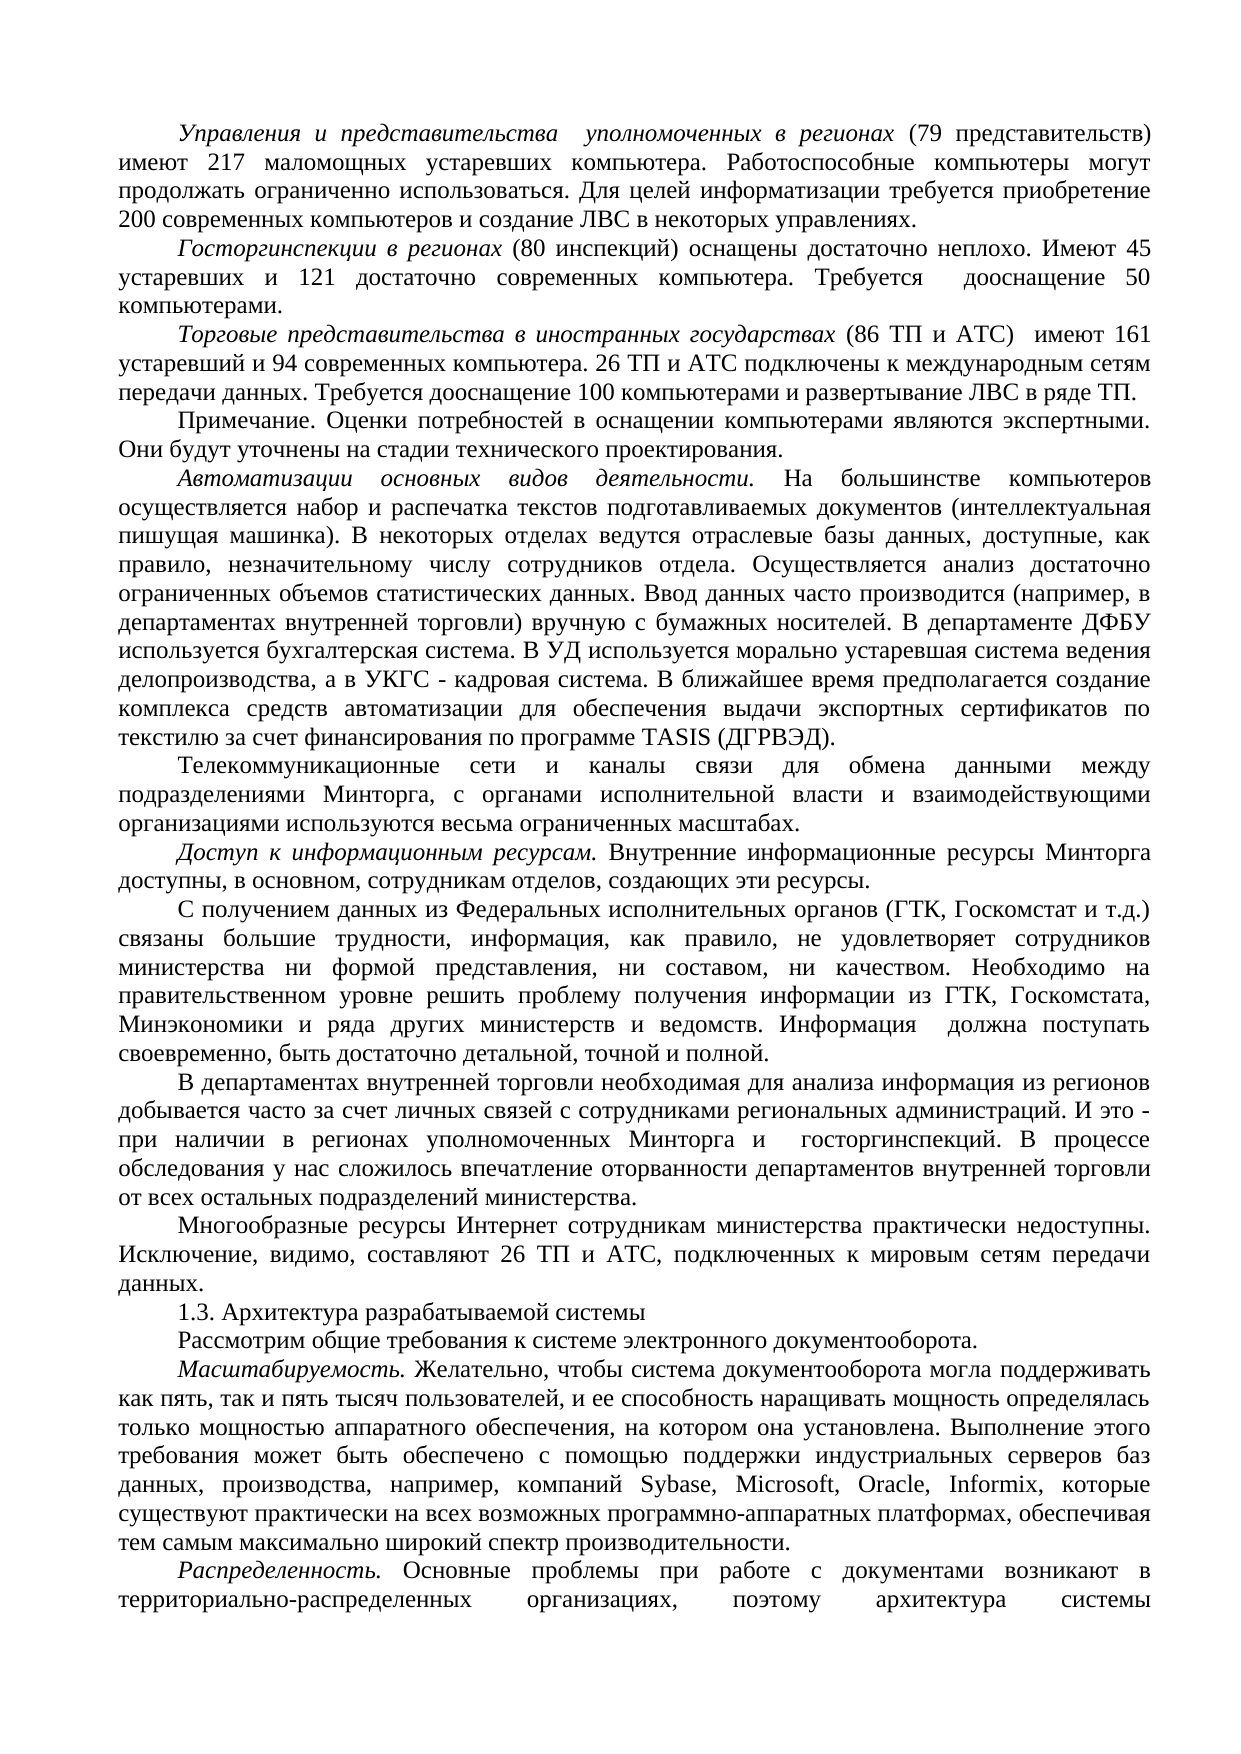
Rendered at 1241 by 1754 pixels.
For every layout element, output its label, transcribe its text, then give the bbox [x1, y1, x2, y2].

text Телекоммуникационные сети и каналы связи для обмена данными между подразделениями Минторга, с органами исполнительной власти и взаимодействующими организациями используются весьма ограниченных масштабах. [118, 751, 1152, 837]
text Масштабируемость. Желательно, чтобы система документооборота могла поддерживать как пять, так и пять тысяч пользователей, и ее способность наращивать мощность определялась только мощностью аппаратного обеспечения, на котором она установлена. Выполнение этого требования может быть обеспечено с помощью поддержки индустриальных серверов баз данных, производства, например, компаний Sybase, Microsoft, Oracle, Informix, которые существуют практически на всех возможных программно-аппаратных платформах, обеспечивая тем самым максимально широкий спектр производительности. [118, 1354, 1152, 1556]
text В департаментах внутренней торговли необходимая для анализа информация из регионов добывается часто за счет личных связей с сотрудниками региональных администраций. И это - при наличии в регионах уполномоченных Минторга и госторгинспекций. В процессе обследования у нас сложилось впечатление оторванности департаментов внутренней торговли от всех остальных подразделений министерства. [118, 1067, 1152, 1211]
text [118, 1556, 1152, 1613]
text 1.3. Архитектура разрабатываемой системы [118, 1297, 1152, 1326]
text Рассмотрим общие требования к системе электронного документооборота. [118, 1326, 1152, 1354]
text Торговые представительства в иностранных государствах (86 ТП и АТС) имеют 161 устаревший и 94 современных компьютера. 26 ТП и АТС подключены к международным сетям передачи данных. Требуется дооснащение 100 компьютерами и развертывание ЛВС в ряде ТП. [118, 319, 1152, 406]
text Многообразные ресурсы Интернет сотрудникам министерства практически недоступны. Исключение, видимо, составляют 26 ТП и АТС, подключенных к мировым сетям передачи данных. [118, 1211, 1152, 1297]
text Госторгинспекции в регионах (80 инспекций) оснащены достаточно неплохо. Имеют 45 устаревших и 121 достаточно современных компьютера. Требуется дооснащение 50 компьютерами. [118, 233, 1152, 319]
text С получением данных из Федеральных исполнительных органов (ГТК, Госкомстат и т.д.) связаны большие трудности, информация, как правило, не удовлетворяет сотрудников министерства ни формой представления, ни составом, ни качеством. Необходимо на правительственном уровне решить проблему получения информации из ГТК, Госкомстата, Минэкономики и ряда других министерств и ведомств. Информация должна поступать своевременно, быть достаточно детальной, точной и полной. [118, 894, 1152, 1067]
text Управления и представительства уполномоченных в регионах (79 представительств) имеют 217 маломощных устаревших компьютера. Работоспособные компьютеры могут продолжать ограниченно использоваться. Для целей информатизации требуется приобретение 200 современных компьютеров и создание ЛВС в некоторых управлениях. [118, 118, 1152, 233]
text Автоматизации основных видов деятельности. На большинстве компьютеров осуществляется набор и распечатка текстов подготавливаемых документов (интеллектуальная пишущая машинка). В некоторых отделах ведутся отраслевые базы данных, доступные, как правило, незначительному числу сотрудников отдела. Осуществляется анализ достаточно ограниченных объемов статистических данных. Ввод данных часто производится (например, в департаментах внутренней торговли) вручную с бумажных носителей. В департаменте ДФБУ используется бухгалтерская система. В УД используется морально устаревшая система ведения делопроизводства, а в УКГС - кадровая система. В ближайшее время предполагается создание комплекса средств автоматизации для обеспечения выдачи экспортных сертификатов по текстилю за счет финансирования по программе TASIS (ДГРВЭД). [118, 463, 1152, 751]
text Доступ к информационным ресурсам. Внутренние информационные ресурсы Минторга доступны, в основном, сотрудникам отделов, создающих эти ресурсы. [118, 837, 1152, 894]
text Примечание. Оценки потребностей в оснащении компьютерами являются экспертными. Они будут уточнены на стадии технического проектирования. [118, 406, 1152, 463]
